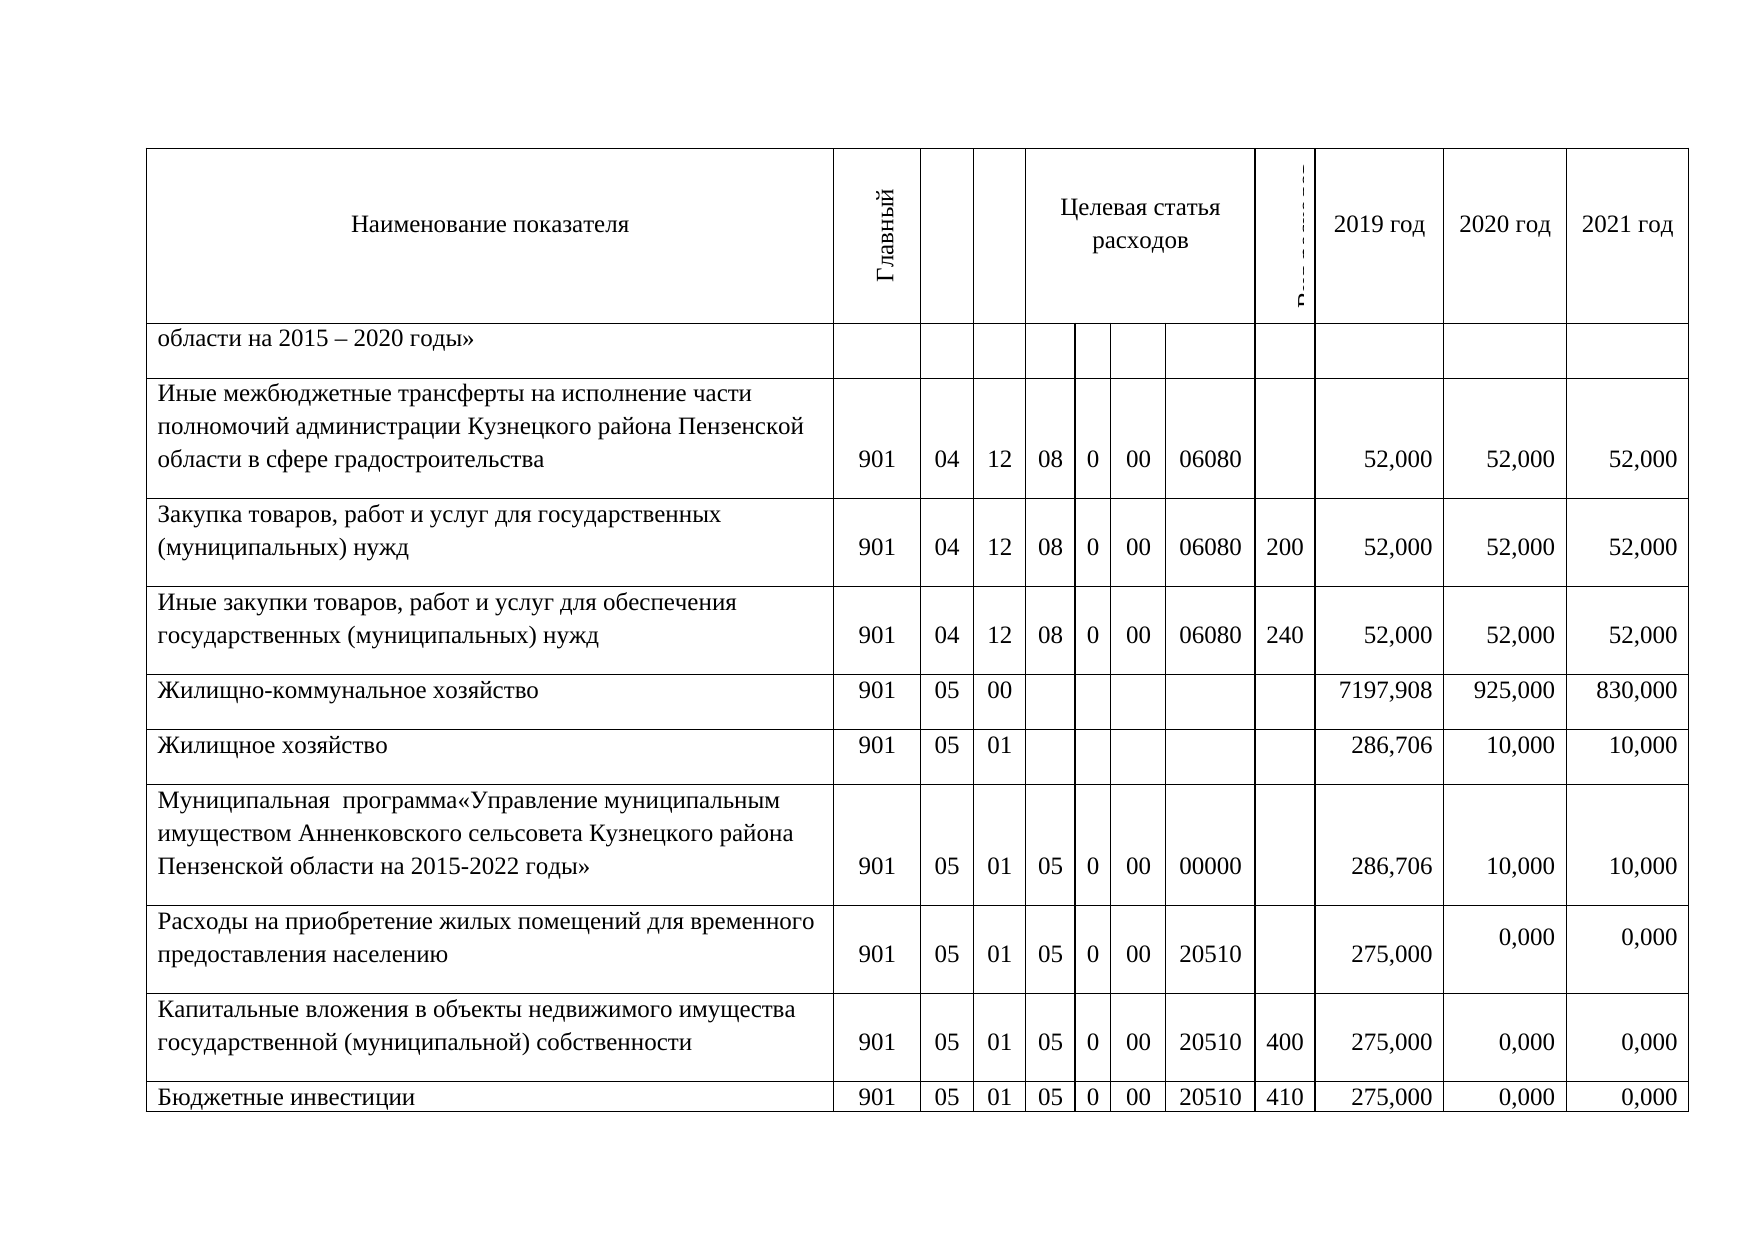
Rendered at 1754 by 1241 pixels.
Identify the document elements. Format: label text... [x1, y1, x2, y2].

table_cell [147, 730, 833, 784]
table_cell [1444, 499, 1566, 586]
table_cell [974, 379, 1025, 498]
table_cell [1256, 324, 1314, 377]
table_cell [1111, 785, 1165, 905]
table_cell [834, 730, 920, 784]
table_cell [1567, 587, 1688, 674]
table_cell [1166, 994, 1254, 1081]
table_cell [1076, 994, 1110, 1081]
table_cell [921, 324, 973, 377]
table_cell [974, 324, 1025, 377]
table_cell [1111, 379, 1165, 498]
table_header 2021 год [1567, 149, 1688, 322]
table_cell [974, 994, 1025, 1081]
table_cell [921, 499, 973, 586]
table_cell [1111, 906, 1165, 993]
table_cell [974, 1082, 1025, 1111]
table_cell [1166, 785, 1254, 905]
table_header 2020 год [1444, 149, 1566, 322]
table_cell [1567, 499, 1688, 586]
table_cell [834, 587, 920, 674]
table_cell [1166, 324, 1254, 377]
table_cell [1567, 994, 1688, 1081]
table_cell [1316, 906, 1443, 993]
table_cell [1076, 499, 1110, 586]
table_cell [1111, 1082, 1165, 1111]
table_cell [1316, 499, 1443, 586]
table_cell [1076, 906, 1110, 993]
table_header Наименование показателя [147, 149, 833, 322]
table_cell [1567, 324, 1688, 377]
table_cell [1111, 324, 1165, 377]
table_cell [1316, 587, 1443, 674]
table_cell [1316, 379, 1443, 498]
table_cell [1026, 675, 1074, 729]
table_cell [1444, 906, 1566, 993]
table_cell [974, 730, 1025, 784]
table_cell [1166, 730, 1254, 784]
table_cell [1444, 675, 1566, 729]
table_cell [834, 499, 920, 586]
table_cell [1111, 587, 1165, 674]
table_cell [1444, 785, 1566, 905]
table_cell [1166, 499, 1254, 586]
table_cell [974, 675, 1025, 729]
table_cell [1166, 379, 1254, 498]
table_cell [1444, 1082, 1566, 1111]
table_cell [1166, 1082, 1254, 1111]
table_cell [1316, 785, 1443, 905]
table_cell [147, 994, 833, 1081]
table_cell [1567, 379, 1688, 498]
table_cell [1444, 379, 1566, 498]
table_header Вид расходов [1256, 149, 1314, 322]
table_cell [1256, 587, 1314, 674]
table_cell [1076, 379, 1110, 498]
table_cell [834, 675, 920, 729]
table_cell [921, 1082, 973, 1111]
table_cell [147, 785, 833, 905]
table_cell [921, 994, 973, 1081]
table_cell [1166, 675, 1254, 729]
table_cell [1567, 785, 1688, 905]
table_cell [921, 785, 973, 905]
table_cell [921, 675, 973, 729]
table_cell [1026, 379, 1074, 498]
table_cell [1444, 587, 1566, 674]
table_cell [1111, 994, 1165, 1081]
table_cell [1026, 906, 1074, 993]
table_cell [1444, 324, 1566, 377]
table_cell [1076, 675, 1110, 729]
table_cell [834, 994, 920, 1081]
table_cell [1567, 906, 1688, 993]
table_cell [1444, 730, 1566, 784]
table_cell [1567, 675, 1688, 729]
table_header Подраздел [974, 149, 1025, 322]
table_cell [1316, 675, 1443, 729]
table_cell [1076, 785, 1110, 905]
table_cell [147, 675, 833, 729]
table_header Раздел [921, 149, 973, 322]
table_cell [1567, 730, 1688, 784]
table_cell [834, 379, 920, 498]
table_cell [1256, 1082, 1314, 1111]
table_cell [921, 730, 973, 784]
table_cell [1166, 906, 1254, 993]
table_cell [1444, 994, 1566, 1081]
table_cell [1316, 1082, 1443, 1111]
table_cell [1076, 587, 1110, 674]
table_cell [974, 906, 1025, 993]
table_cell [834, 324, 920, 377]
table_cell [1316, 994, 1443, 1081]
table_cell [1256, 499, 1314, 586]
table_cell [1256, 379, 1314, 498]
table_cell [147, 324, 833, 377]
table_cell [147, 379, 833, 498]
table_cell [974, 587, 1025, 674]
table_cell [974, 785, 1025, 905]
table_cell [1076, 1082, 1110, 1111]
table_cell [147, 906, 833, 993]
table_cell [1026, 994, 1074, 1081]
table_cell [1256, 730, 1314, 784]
table_header Целевая статья расходов [1026, 149, 1254, 322]
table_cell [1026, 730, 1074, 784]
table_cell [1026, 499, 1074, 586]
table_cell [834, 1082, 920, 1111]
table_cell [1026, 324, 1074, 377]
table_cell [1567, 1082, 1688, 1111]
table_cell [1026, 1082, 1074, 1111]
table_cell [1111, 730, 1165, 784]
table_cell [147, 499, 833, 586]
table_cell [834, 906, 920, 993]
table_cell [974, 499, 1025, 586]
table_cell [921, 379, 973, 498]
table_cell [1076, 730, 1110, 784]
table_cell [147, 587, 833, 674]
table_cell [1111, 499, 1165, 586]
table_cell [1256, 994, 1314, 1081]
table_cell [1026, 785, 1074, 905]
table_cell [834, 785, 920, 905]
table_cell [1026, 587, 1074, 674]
table_header Главный распорядитель средств [834, 149, 920, 322]
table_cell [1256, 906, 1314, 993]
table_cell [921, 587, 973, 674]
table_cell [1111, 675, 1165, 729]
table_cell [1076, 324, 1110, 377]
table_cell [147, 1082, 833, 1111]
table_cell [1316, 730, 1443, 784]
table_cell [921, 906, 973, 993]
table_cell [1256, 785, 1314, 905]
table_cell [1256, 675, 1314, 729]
table_header 2019 год [1316, 149, 1443, 322]
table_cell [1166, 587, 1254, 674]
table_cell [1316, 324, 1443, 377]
